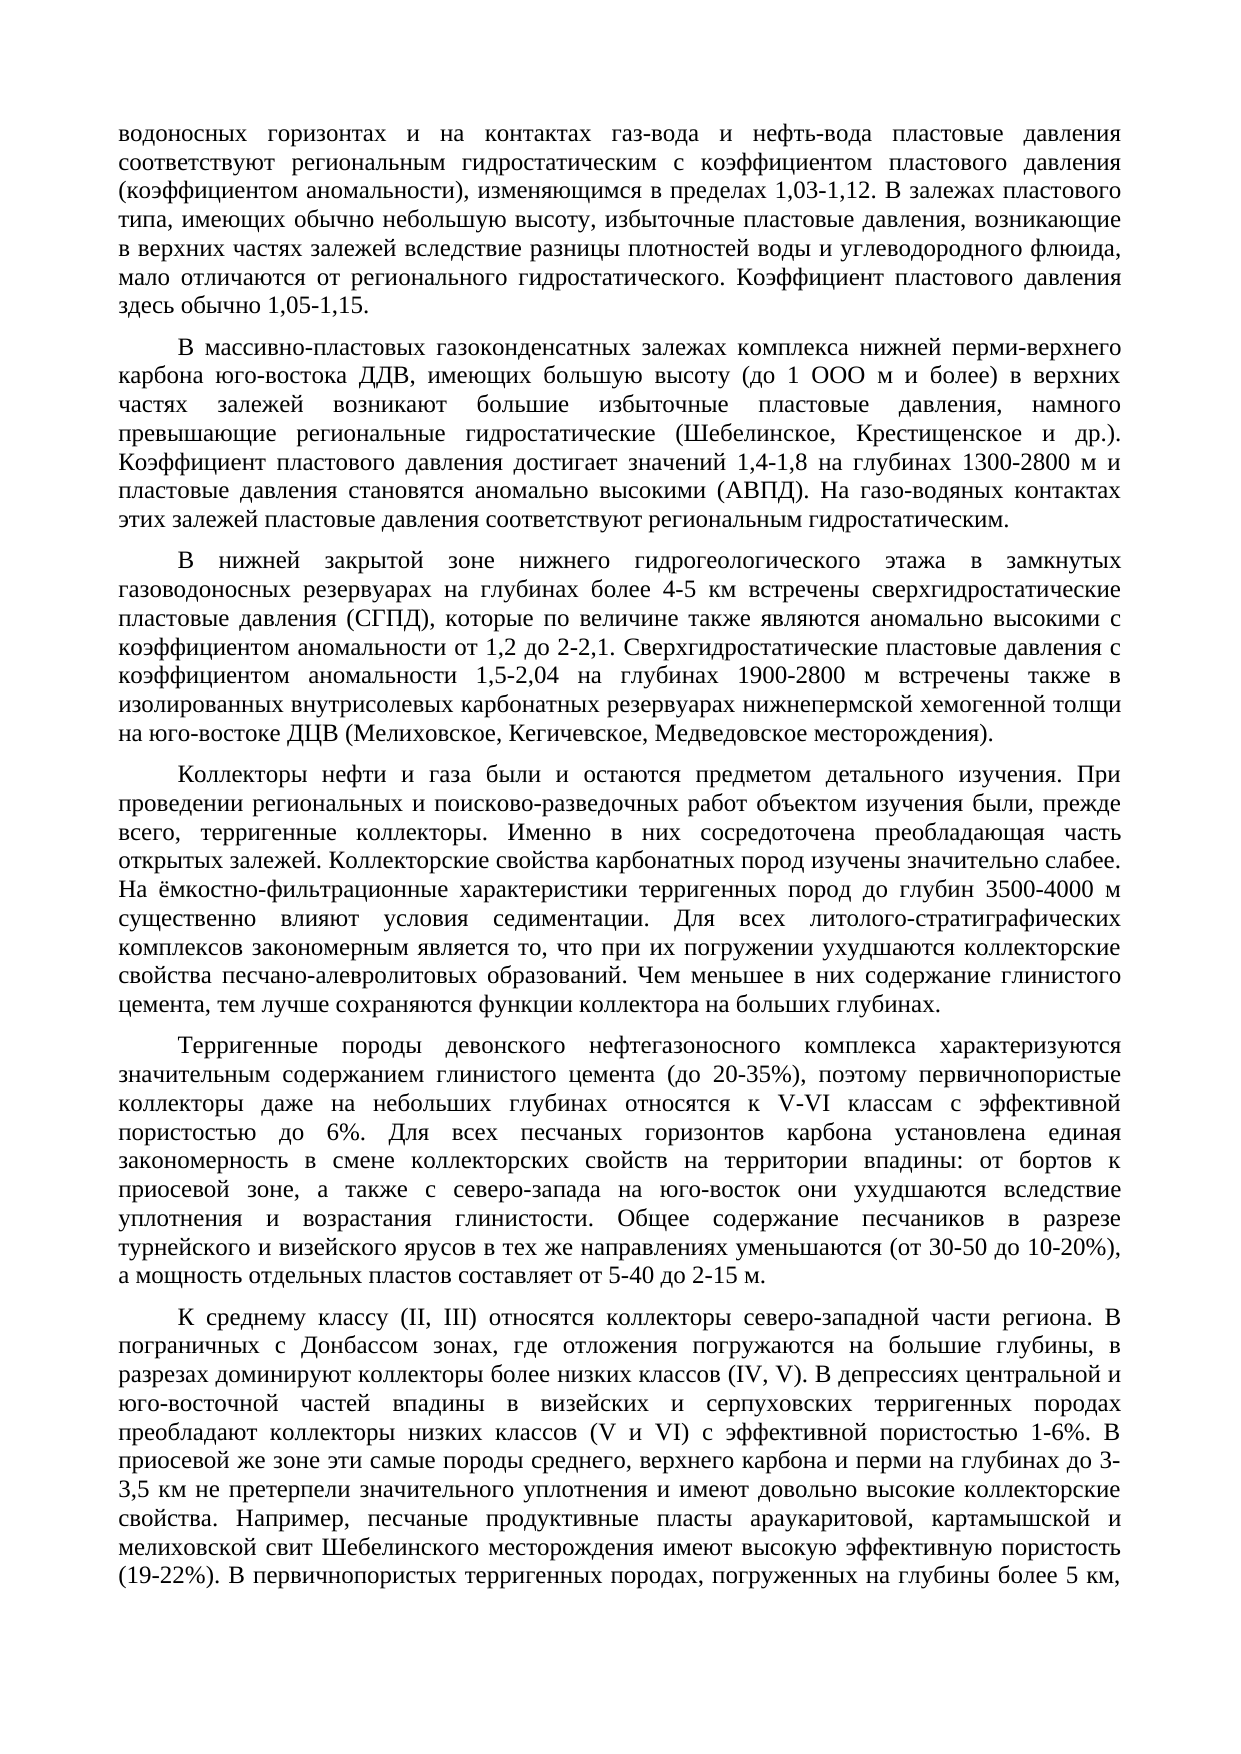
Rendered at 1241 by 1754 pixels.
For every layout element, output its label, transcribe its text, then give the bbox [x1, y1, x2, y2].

text Коллекторы нефти и газа были и остаются предметом детального изучения. При проведении региональных и поисково-разведочных работ объектом изучения были, прежде всего, терригенные коллекторы. Именно в них сосредоточена преобладающая часть открытых залежей. Коллекторские свойства карбонатных пород изучены значительно слабее. На ёмкостно-фильтрационные характеристики терригенных пород до глубин 3500-4000 м существенно влияют условия седиментации. Для всех литолого-стратиграфических комплексов закономерным является то, что при их погружении ухудшаются коллекторские свойства песчано-алевролитовых образований. Чем меньшее в них содержание глинистого цемента, тем лучше сохраняются функции коллектора на больших глубинах. [118, 759, 1122, 1018]
text В нижней закрытой зоне нижнего гидрогеологического этажа в замкнутых газоводоносных резервуарах на глубинах более 4-5 км встречены сверхгидростатические пластовые давления (СГПД), которые по величине также являются аномально высокими с коэффициентом аномальности от 1,2 до 2-2,1. Сверхгидростатические пластовые давления с коэффициентом аномальности 1,5-2,04 на глубинах 1900-2800 м встречены также в изолированных внутрисолевых карбонатных резервуарах нижнепермской хемогенной толщи на юго-востоке ДЦВ (Мелиховское, Кегичевское, Медведовское месторождения). [118, 546, 1122, 747]
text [118, 118, 1122, 319]
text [118, 1302, 1122, 1589]
text В массивно-пластовых газоконденсатных залежах комплекса нижней перми-верхнего карбона юго-востока ДДВ, имеющих большую высоту (до 1 ООО м и более) в верхних частях залежей возникают большие избыточные пластовые давления, намного превышающие региональные гидростатические (Шебелинское, Крестищенское и др.). Коэффициент пластового давления достигает значений 1,4-1,8 на глубинах 1300-2800 м и пластовые давления становятся аномально высокими (АВПД). На газо-водяных контактах этих залежей пластовые давления соответствуют региональным гидростатическим. [118, 332, 1122, 533]
text Терригенные породы девонского нефтегазоносного комплекса характеризуются значительным содержанием глинистого цемента (до 20-35%), поэтому первичнопористые коллекторы даже на небольших глубинах относятся к V-VI классам с эффективной пористостью до 6%. Для всех песчаных горизонтов карбона установлена единая закономерность в смене коллекторских свойств на территории впадины: от бортов к приосевой зоне, а также с северо-запада на юго-восток они ухудшаются вследствие уплотнения и возрастания глинистости. Общее содержание песчаников в разрезе турнейского и визейского ярусов в тех же направлениях уменьшаются (от 30-50 до 10-20%), а мощность отдельных пластов составляет от 5-40 до 2-15 м. [118, 1031, 1122, 1289]
